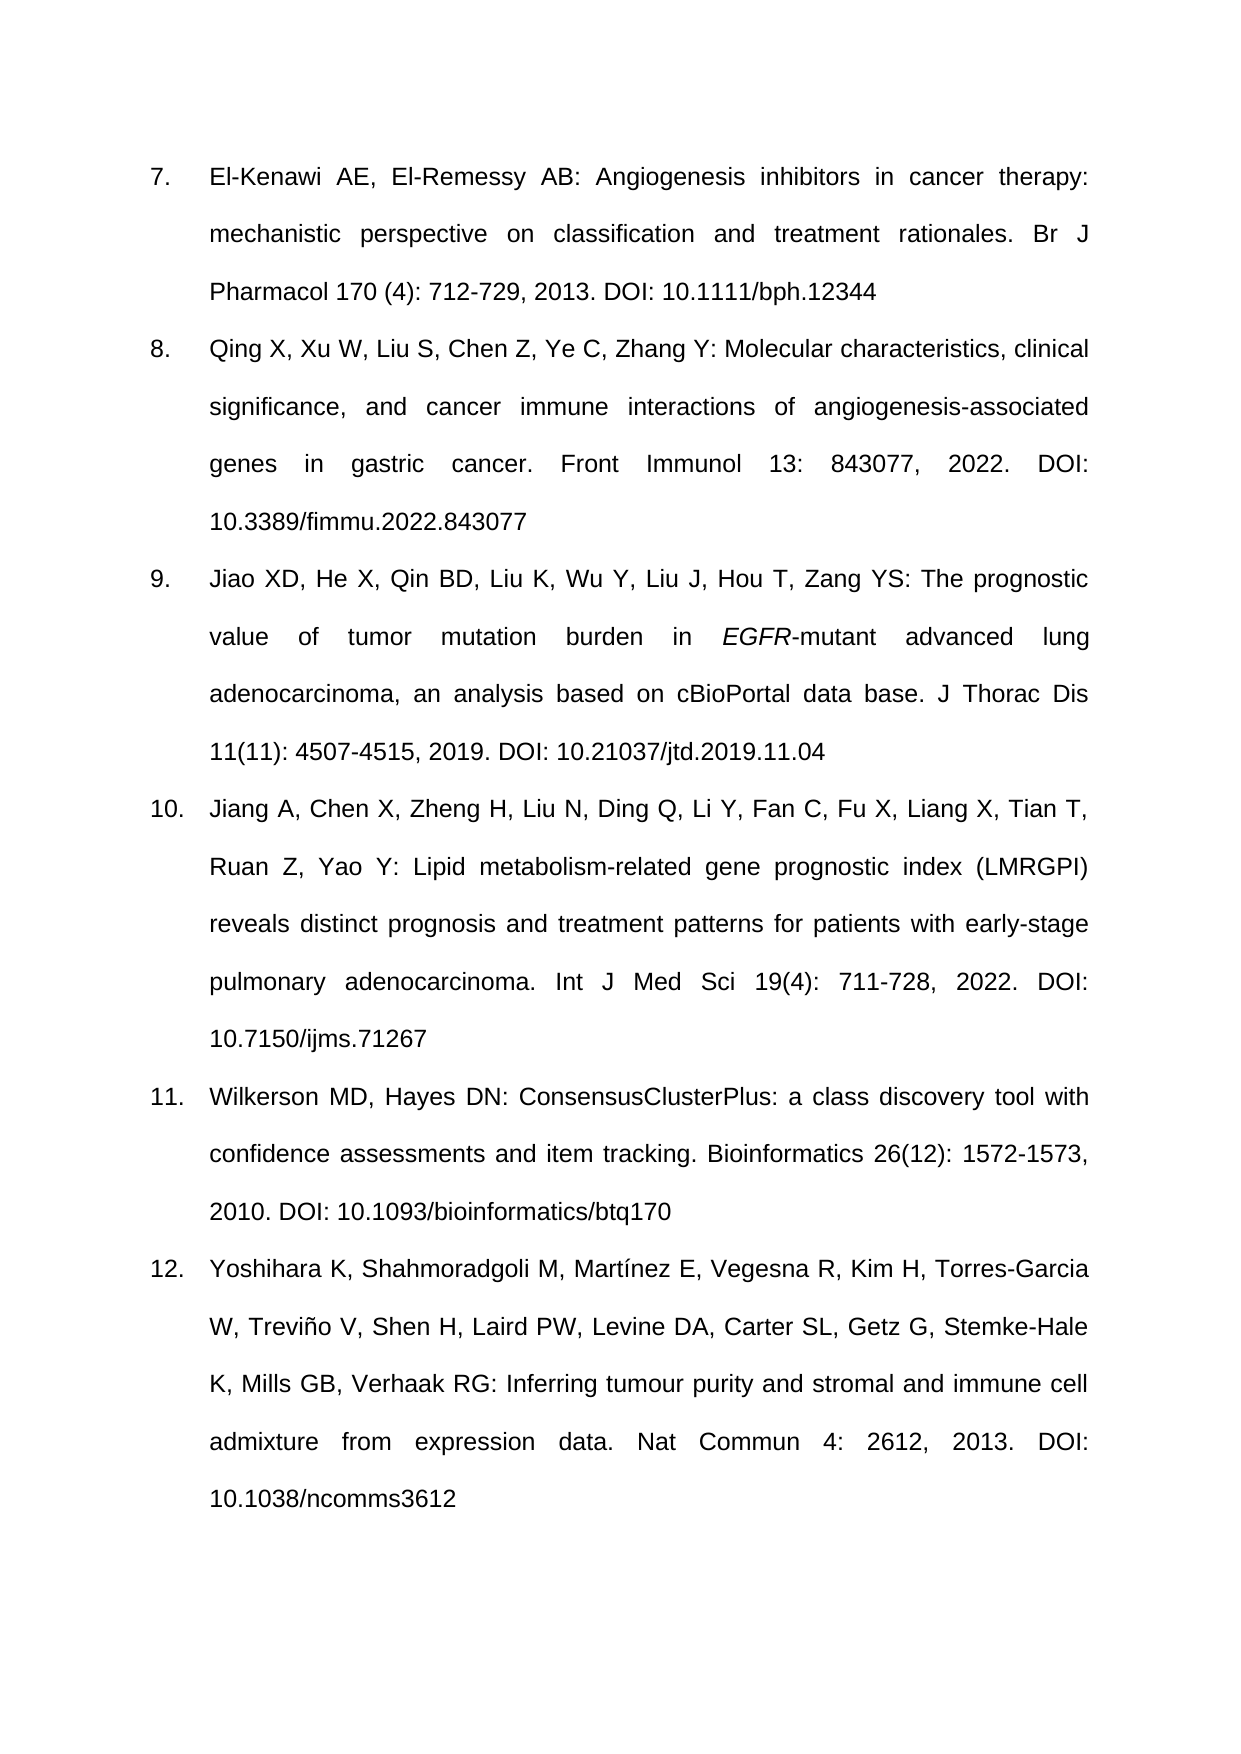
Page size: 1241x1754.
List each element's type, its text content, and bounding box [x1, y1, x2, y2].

list El-Kenawi AE, El-Remessy AB: Angiogenesis inhibitors in cancer therapy: mechanistic perspective on classification and treatment rationales. Br J Pharmacol 170 (4): 712-729, 2013. DOI: 10.1111/bph.12344 [150, 162, 1090, 306]
list Jiang A, Chen X, Zheng H, Liu N, Ding Q, Li Y, Fan C, Fu X, Liang X, Tian T, Ruan Z, Yao Y: Lipid metabolism-related gene prognostic index (LMRGPI) reveals distinct prognosis and treatment patterns for patients with early-stage pulmonary adenocarcinoma. Int J Med Sci 19(4): 711-728, 2022. DOI: 10.7150/ijms.71267 [150, 794, 1090, 1053]
list Yoshihara K, Shahmoradgoli M, Martínez E, Vegesna R, Kim H, Torres-Garcia W, Treviño V, Shen H, Laird PW, Levine DA, Carter SL, Getz G, Stemke-Hale K, Mills GB, Verhaak RG: Inferring tumour purity and stromal and immune cell admixture from expression data. Nat Commun 4: 2612, 2013. DOI: 10.1038/ncomms3612 [150, 1254, 1090, 1513]
list Qing X, Xu W, Liu S, Chen Z, Ye C, Zhang Y: Molecular characteristics, clinical significance, and cancer immune interactions of angiogenesis-associated genes in gastric cancer. Front Immunol 13: 843077, 2022. DOI: 10.3389/fimmu.2022.843077 [150, 334, 1090, 536]
list Jiao XD, He X, Qin BD, Liu K, Wu Y, Liu J, Hou T, Zang YS: The prognostic value of tumor mutation burden in EGFR-mutant advanced lung adenocarcinoma, an analysis based on cBioPortal data base. J Thorac Dis 11(11): 4507-4515, 2019. DOI: 10.21037/jtd.2019.11.04 [150, 564, 1090, 766]
list Wilkerson MD, Hayes DN: ConsensusClusterPlus: a class discovery tool with confidence assessments and item tracking. Bioinformatics 26(12): 1572-1573, 2010. DOI: 10.1093/bioinformatics/btq170 [150, 1082, 1090, 1226]
